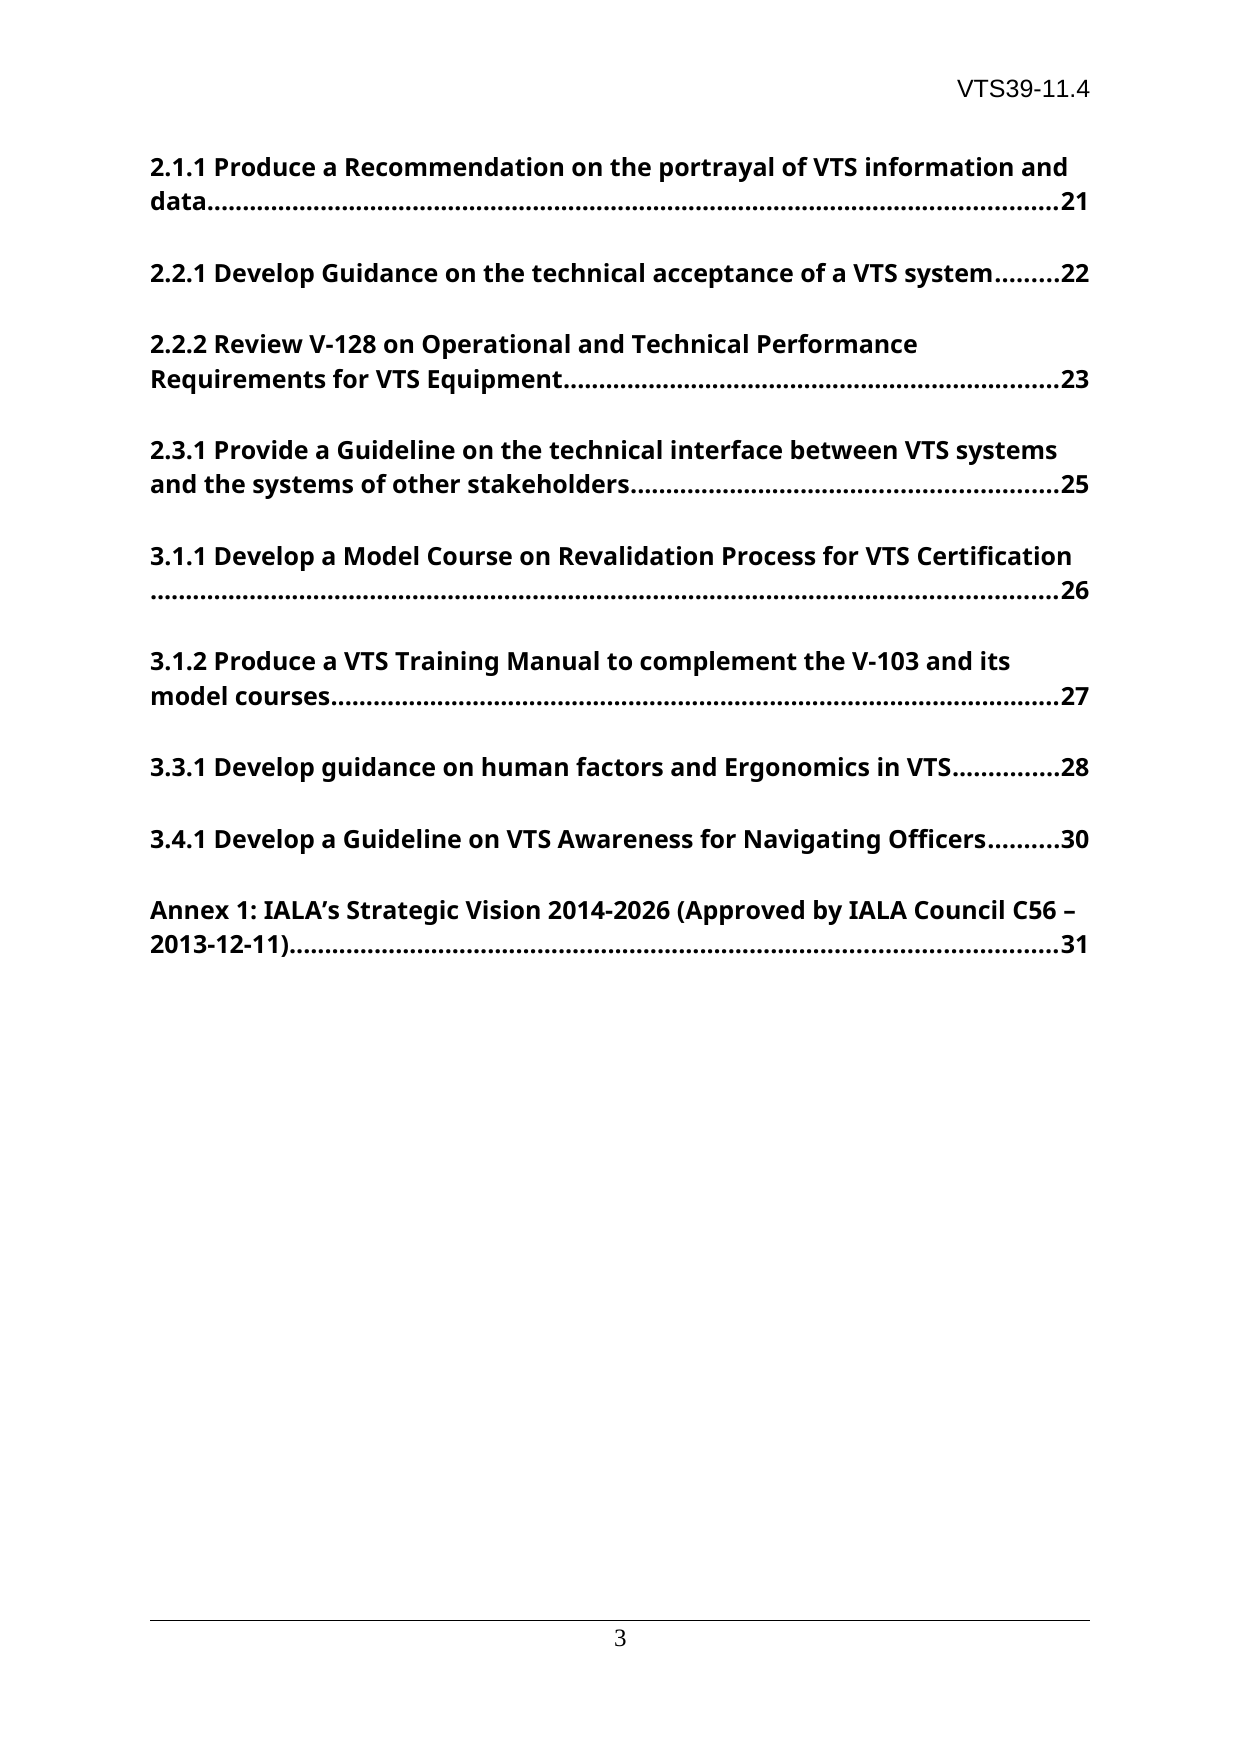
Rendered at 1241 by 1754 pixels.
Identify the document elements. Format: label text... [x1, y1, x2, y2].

text 2.3.1 Provide a Guideline on the technical interface between VTS systems and the systems of other stakeholders 25 [150, 433, 1090, 501]
text 3.1.1 Develop a Model Course on Revalidation Process for VTS Certification 26 [150, 538, 1090, 607]
text 2.2.1 Develop Guidance on the technical acceptance of a VTS system 22 [150, 256, 1090, 290]
text 2.1.1 Produce a Recommendation on the portrayal of VTS information and data 21 [150, 150, 1090, 218]
text 3.1.2 Produce a VTS Training Manual to complement the V-103 and its model courses 27 [150, 644, 1090, 712]
text 2.2.2 Review V-128 on Operational and Technical Performance Requirements for VTS Equipment 23 [150, 327, 1090, 395]
text 3.4.1 Develop a Guideline on VTS Awareness for Navigating Officers 30 [150, 821, 1090, 855]
text 3.3.1 Develop guidance on human factors and Ergonomics in VTS 28 [150, 750, 1090, 784]
text Annex 1: IALA’s Strategic Vision 2014-2026 (Approved by IALA Council C56 – 2013-12-11) 31 [150, 893, 1090, 961]
